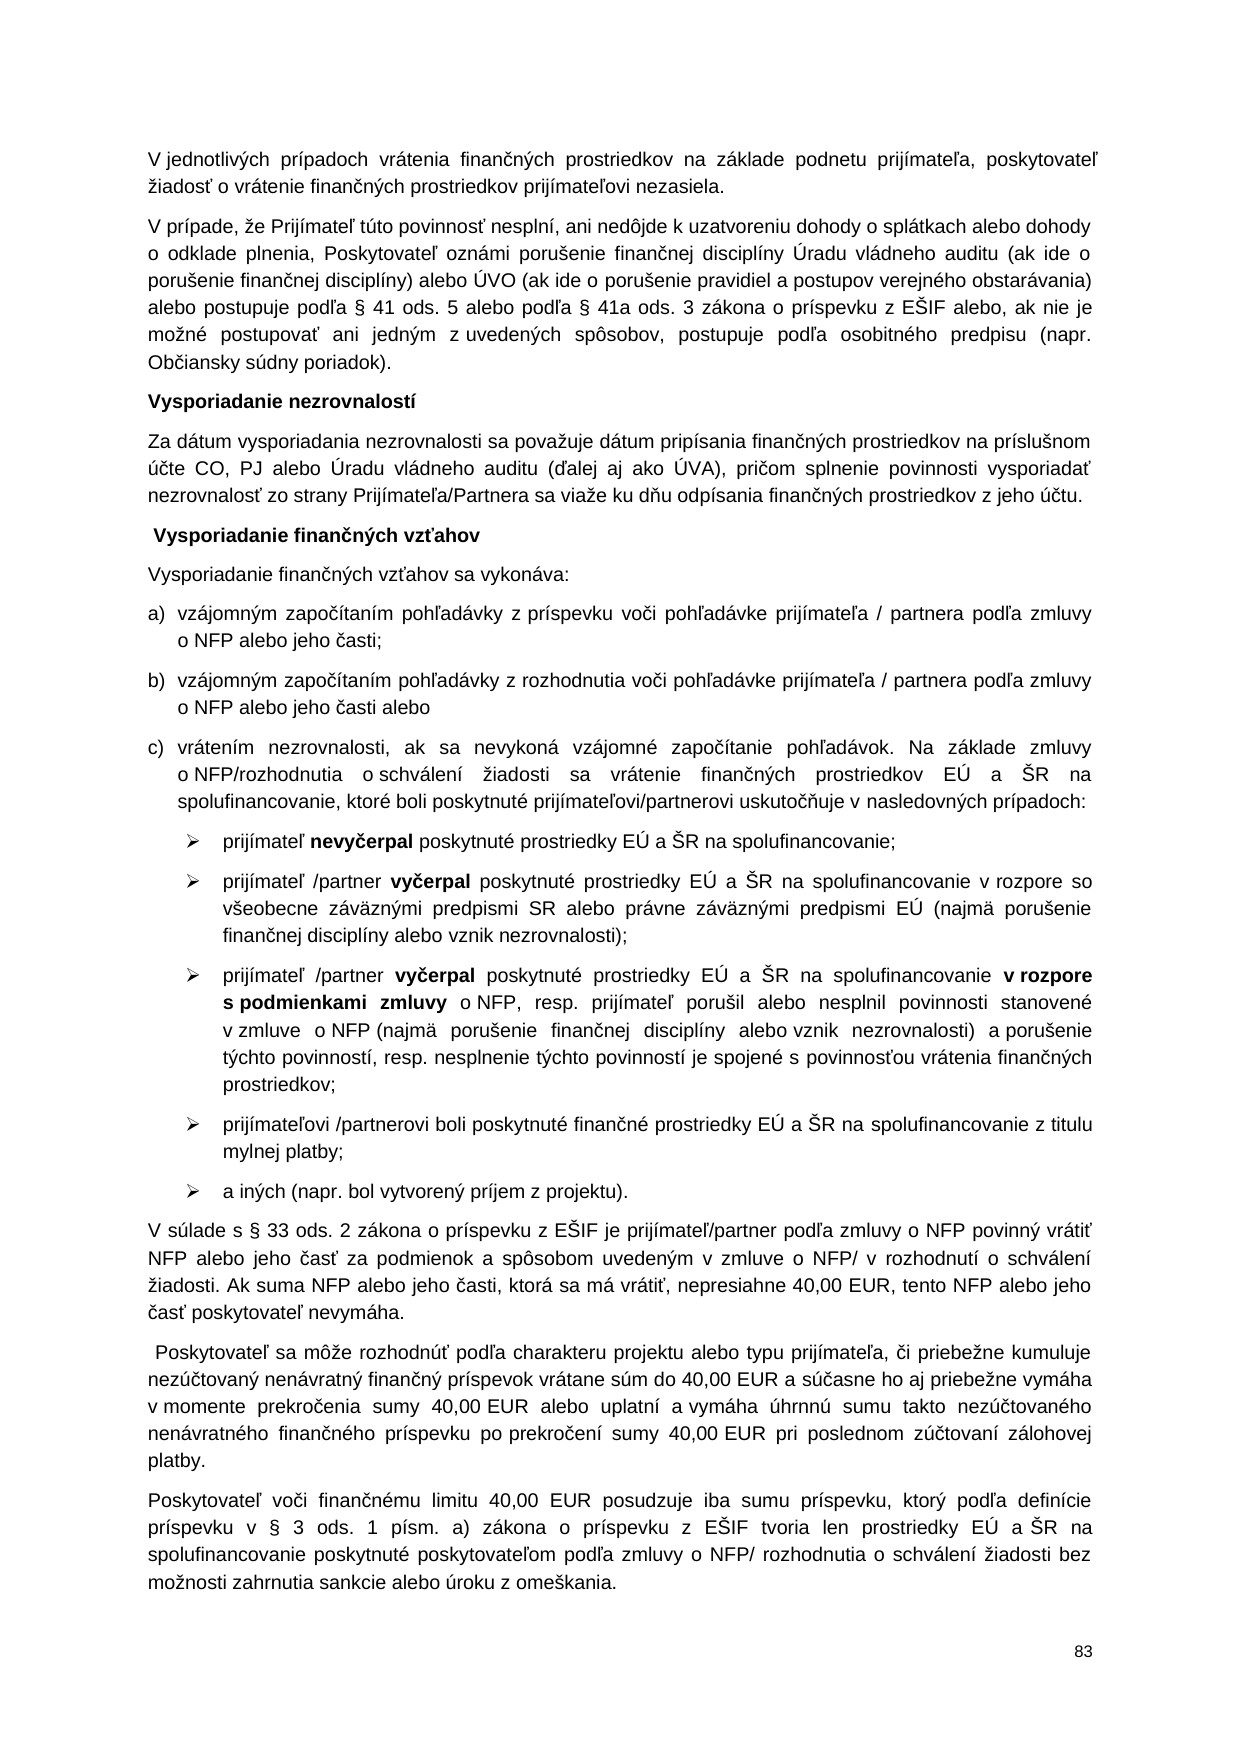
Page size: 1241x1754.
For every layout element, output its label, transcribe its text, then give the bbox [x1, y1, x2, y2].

list prijímateľ nevyčerpal poskytnuté prostriedky EÚ a ŠR na spolufinancovanie; [185, 830, 1092, 853]
list prijímateľ /partner vyčerpal poskytnuté prostriedky EÚ a ŠR na spolufinancovanie v rozpore s podmienkami zmluvy o NFP, resp. prijímateľ porušil alebo nesplnil povinnosti stanovené v zmluve o NFP (najmä porušenie finančnej disciplíny alebo vznik nezrovnalosti) a porušenie týchto povinností, resp. nesplnenie týchto povinností je spojené s povinnosťou vrátenia finančných prostriedkov; [185, 964, 1092, 1096]
text Vysporiadanie finančných vzťahov sa vykonáva: [148, 562, 1092, 585]
list vrátením nezrovnalosti, ak sa nevykoná vzájomné započítanie pohľadávok. Na základe zmluvy o NFP/rozhodnutia o schválení žiadosti sa vrátenie finančných prostriedkov EÚ a ŠR na spolufinancovanie, ktoré boli poskytnuté prijímateľovi/partnerovi uskutočňuje v nasledovných prípadoch: [148, 736, 1092, 813]
list prijímateľ /partner vyčerpal poskytnuté prostriedky EÚ a ŠR na spolufinancovanie v rozpore so všeobecne záväznými predpismi SR alebo právne záväznými predpismi EÚ (najmä porušenie finančnej disciplíny alebo vznik nezrovnalosti); [185, 870, 1092, 947]
list a iných (napr. bol vytvorený príjem z projektu). [185, 1179, 1092, 1202]
text Vysporiadanie finančných vzťahov [148, 524, 1092, 547]
text Za dátum vysporiadania nezrovnalosti sa považuje dátum pripísania finančných prostriedkov na príslušnom účte CO, PJ alebo Úradu vládneho auditu (ďalej aj ako ÚVA), pričom splnenie povinnosti vysporiadať nezrovnalosť zo strany Prijímateľa/Partnera sa viaže ku dňu odpísania finančných prostriedkov z jeho účtu. [148, 430, 1092, 507]
text Vysporiadanie nezrovnalostí [148, 390, 1092, 413]
text Poskytovateľ voči finančnému limitu 40,00 EUR posudzuje iba sumu príspevku, ktorý podľa definície príspevku v § 3 ods. 1 písm. a) zákona o príspevku z EŠIF tvoria len prostriedky EÚ a ŠR na spolufinancovanie poskytnuté poskytovateľom podľa zmluvy o NFP/ rozhodnutia o schválení žiadosti bez možnosti zahrnutia sankcie alebo úroku z omeškania. [148, 1489, 1092, 1593]
text V prípade, že Prijímateľ túto povinnosť nesplní, ani nedôjde k uzatvoreniu dohody o splátkach alebo dohody o odklade plnenia, Poskytovateľ oznámi porušenie finančnej disciplíny Úradu vládneho auditu (ak ide o porušenie finančnej disciplíny) alebo ÚVO (ak ide o porušenie pravidiel a postupov verejného obstarávania) alebo postupuje podľa § 41 ods. 5 alebo podľa § 41a ods. 3 zákona o príspevku z EŠIF alebo, ak nie je možné postupovať ani jedným z uvedených spôsobov, postupuje podľa osobitného predpisu (napr. Občiansky súdny poriadok). [148, 214, 1092, 373]
list vzájomným započítaním pohľadávky z príspevku voči pohľadávke prijímateľa / partnera podľa zmluvy o NFP alebo jeho časti; [148, 602, 1092, 652]
text Poskytovateľ sa môže rozhodnúť podľa charakteru projektu alebo typu prijímateľa, či priebežne kumuluje nezúčtovaný nenávratný finančný príspevok vrátane súm do 40,00 EUR a súčasne ho aj priebežne vymáha v momente prekročenia sumy 40,00 EUR alebo uplatní a vymáha úhrnnú sumu takto nezúčtovaného nenávratného finančného príspevku po prekročení sumy 40,00 EUR pri poslednom zúčtovaní zálohovej platby. [148, 1341, 1092, 1472]
text V súlade s § 33 ods. 2 zákona o príspevku z EŠIF je prijímateľ/partner podľa zmluvy o NFP povinný vrátiť NFP alebo jeho časť za podmienok a spôsobom uvedeným v zmluve o NFP/ v rozhodnutí o schválení žiadosti. Ak suma NFP alebo jeho časti, ktorá sa má vrátiť, nepresiahne 40,00 EUR, tento NFP alebo jeho časť poskytovateľ nevymáha. [148, 1219, 1092, 1323]
list prijímateľovi /partnerovi boli poskytnuté finančné prostriedky EÚ a ŠR na spolufinancovanie z titulu mylnej platby; [185, 1112, 1092, 1162]
list vzájomným započítaním pohľadávky z rozhodnutia voči pohľadávke prijímateľa / partnera podľa zmluvy o NFP alebo jeho časti alebo [148, 669, 1092, 719]
text V jednotlivých prípadoch vrátenia finančných prostriedkov na základe podnetu prijímateľa, poskytovateľ žiadosť o vrátenie finančných prostriedkov prijímateľovi nezasiela. [148, 148, 1098, 198]
